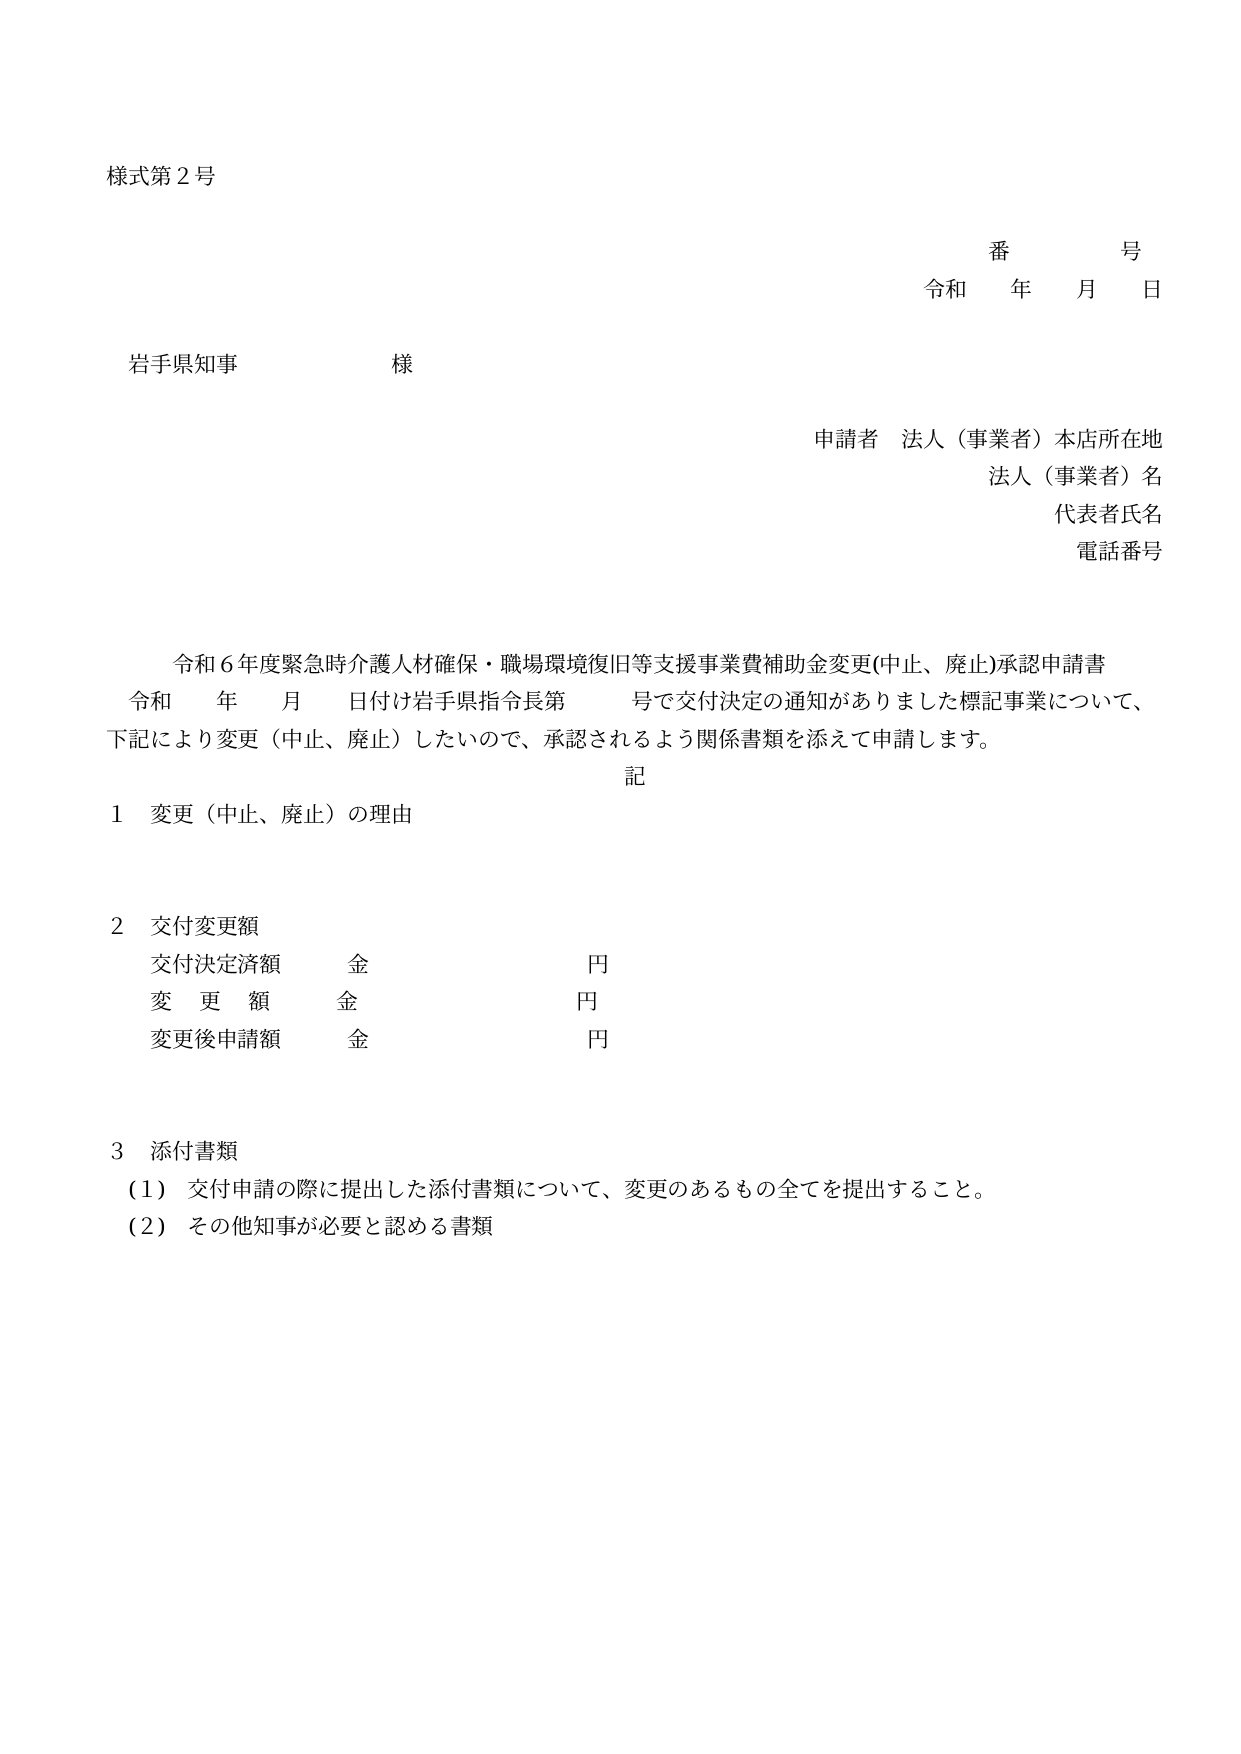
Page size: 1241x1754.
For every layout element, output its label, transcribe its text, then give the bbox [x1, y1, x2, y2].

text ２ 交付変更額 [106, 906, 1163, 944]
text 変更後申請額 金 円 [106, 1019, 1163, 1056]
text 令和 年 月 日付け岩手県指令長第 号で交付決定の通知がありました標記事業について、下記により変更（中止、廃止）したいので、承認されるよう関係書類を添えて申請します。 [106, 681, 1163, 756]
text 番 号 [106, 231, 1142, 269]
text (２) その他知事が必要と認める書類 [106, 1206, 1163, 1244]
text 様式第２号 [106, 156, 1163, 194]
text 令和６年度緊急時介護人材確保・職場環境復旧等支援事業費補助金変更(中止、廃止)承認申請書 [172, 644, 1122, 681]
text 交付決定済額 金 円 [106, 944, 1163, 981]
text １ 変更（中止、廃止）の理由 [106, 794, 1163, 831]
text 変 更 額 金 円 [106, 981, 1163, 1019]
text 記 [106, 756, 1163, 794]
text (１) 交付申請の際に提出した添付書類について、変更のあるもの全てを提出すること。 [106, 1169, 1163, 1206]
text ３ 添付書類 [106, 1131, 1163, 1169]
text 申請者 法人（事業者）本店所在地 [106, 419, 1163, 456]
text 法人（事業者）名 [106, 456, 1163, 494]
text 岩手県知事 様 [106, 344, 1163, 381]
text 令和 年 月 日 [106, 269, 1163, 306]
text 電話番号 [106, 531, 1163, 569]
text 代表者氏名 [106, 494, 1163, 531]
